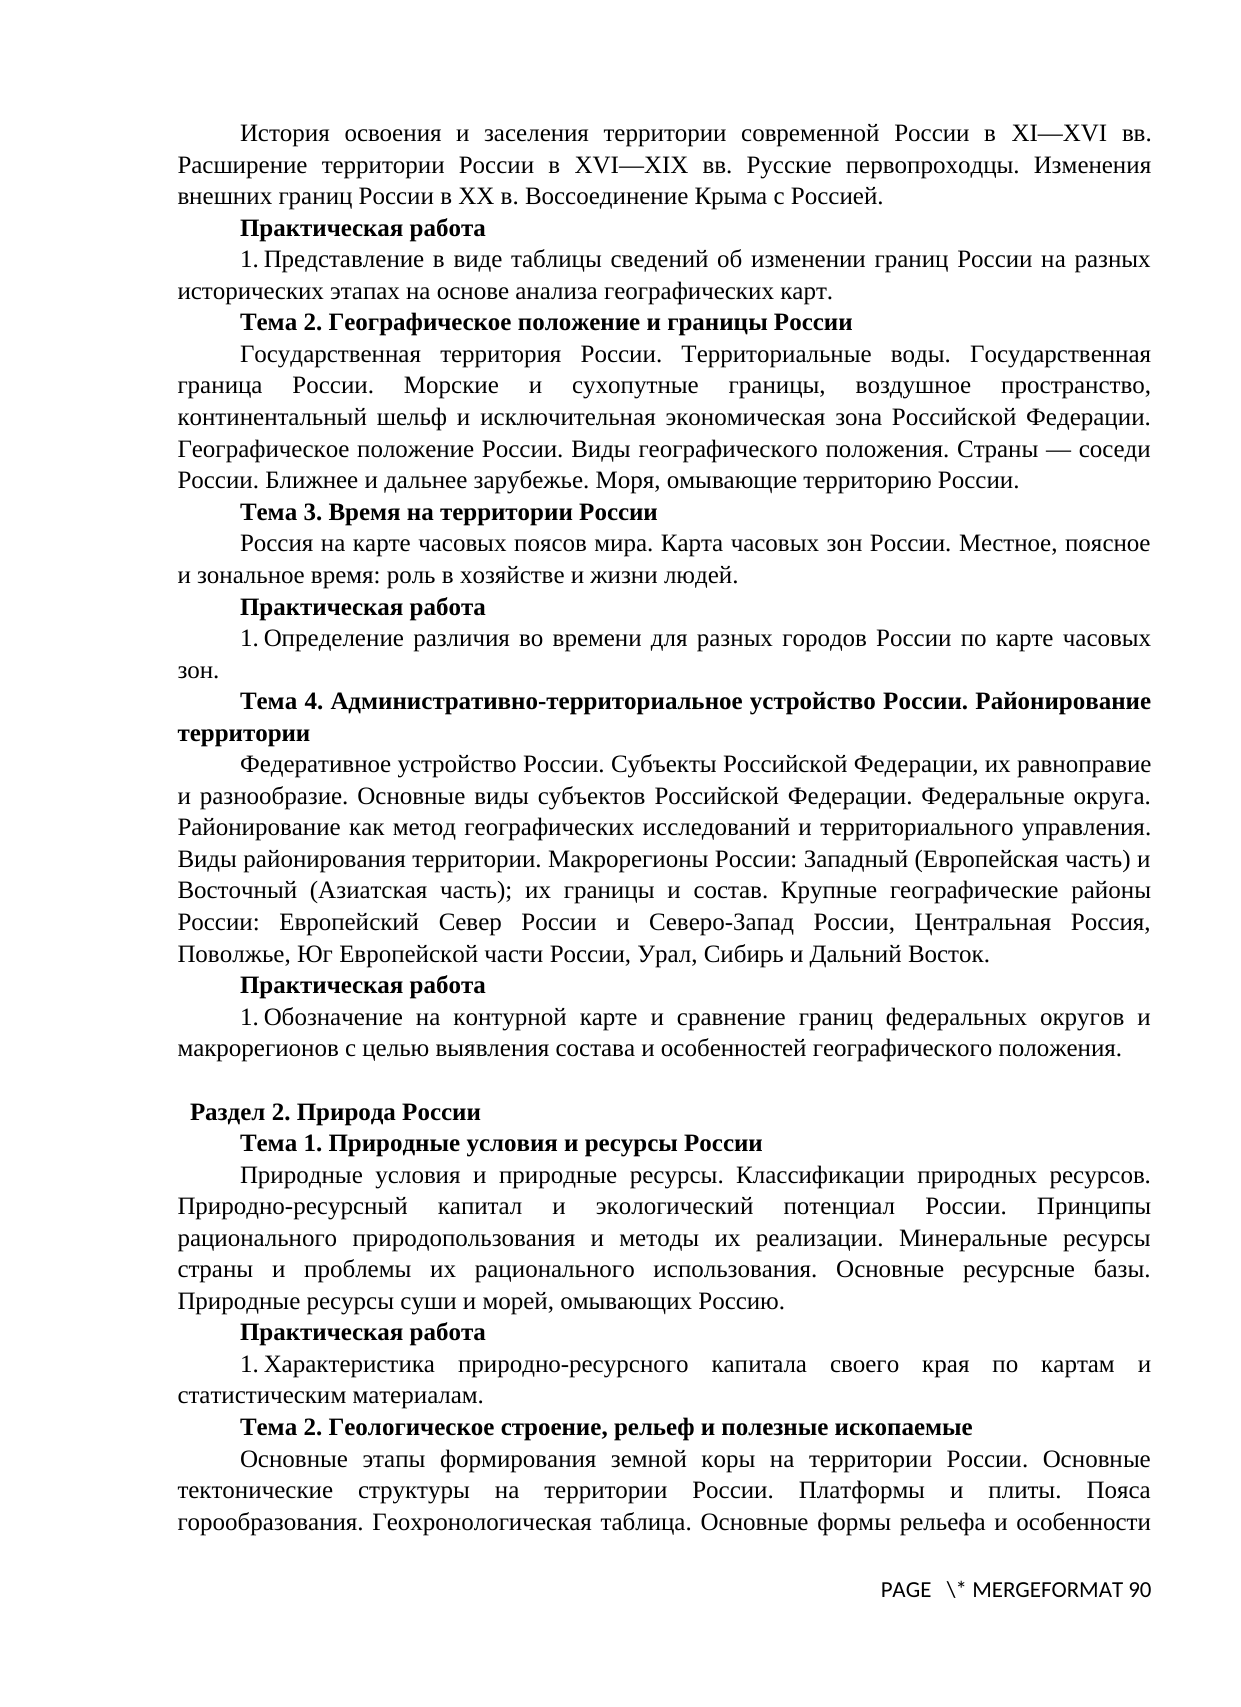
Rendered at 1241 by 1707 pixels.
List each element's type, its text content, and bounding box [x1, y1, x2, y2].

text Федеративное устройство России. Субъекты Российской Федерации, их равноправие и разнообразие. Основные виды субъектов Российской Федерации. Федеральные округа. Районирование как метод географических исследований и территориального управления. Виды районирования территории. Макрорегионы России: Западный (Европейская часть) и Восточный (Азиатская часть); их границы и состав. Крупные географические районы России: Европейский Север России и Северо-Запад России, Центральная Россия, Поволжье, Юг Европейской части России, Урал, Сибирь и Дальний Восток. [177, 749, 1152, 967]
text 1. Определение различия во времени для разных городов России по карте часовых зон. [177, 623, 1152, 683]
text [177, 1444, 1152, 1536]
text Природные условия и природные ресурсы. Классификации природных ресурсов. Природно-ресурсный капитал и экологический потенциал России. Принципы рационального природопользования и методы их реализации. Минеральные ресурсы страны и проблемы их рационального использования. Основные ресурсные базы. Природные ресурсы суши и морей, омывающих Россию. [177, 1160, 1152, 1315]
text Практическая работа [177, 970, 1152, 999]
text Россия на карте часовых поясов мира. Карта часовых зон России. Местное, поясное и зональное время: роль в хозяйстве и жизни людей. [177, 528, 1152, 589]
text Практическая работа [177, 592, 1152, 620]
text Раздел 2. Природа России [190, 1097, 1152, 1125]
text Тема 1. Природные условия и ресурсы России [177, 1128, 1152, 1157]
text Тема 4. Административно-территориальное устройство России. Районирование территории [177, 686, 1152, 747]
text 1. Представление в виде таблицы сведений об изменении границ России на разных исторических этапах на основе анализа географических карт. [177, 244, 1152, 305]
text Тема 3. Время на территории России [177, 497, 1152, 526]
text Тема 2. Геологическое строение, рельеф и полезные ископаемые [177, 1412, 1152, 1441]
text Практическая работа [177, 213, 1152, 242]
text Тема 2. Географическое положение и границы России [177, 307, 1152, 336]
text Практическая работа [177, 1317, 1152, 1346]
text 1. Характеристика природно-ресурсного капитала своего края по картам и статистическим материалам. [177, 1349, 1152, 1409]
text 1. Обозначение на контурной карте и сравнение границ федеральных округов и макрорегионов с целью выявления состава и особенностей географического положения. [177, 1002, 1152, 1062]
text История освоения и заселения территории современной России в XI—XVI вв. Расширение территории России в XVI—XIX вв. Русские первопроходцы. Изменения внешних границ России в ХХ в. Воссоединение Крыма с Россией. [177, 118, 1152, 210]
text Государственная территория России. Территориальные воды. Государственная граница России. Морские и сухопутные границы, воздушное пространство, континентальный шельф и исключительная экономическая зона Российской Федерации. Географическое положение России. Виды географического положения. Страны — соседи России. Ближнее и дальнее зарубежье. Моря, омывающие территорию России. [177, 339, 1152, 494]
